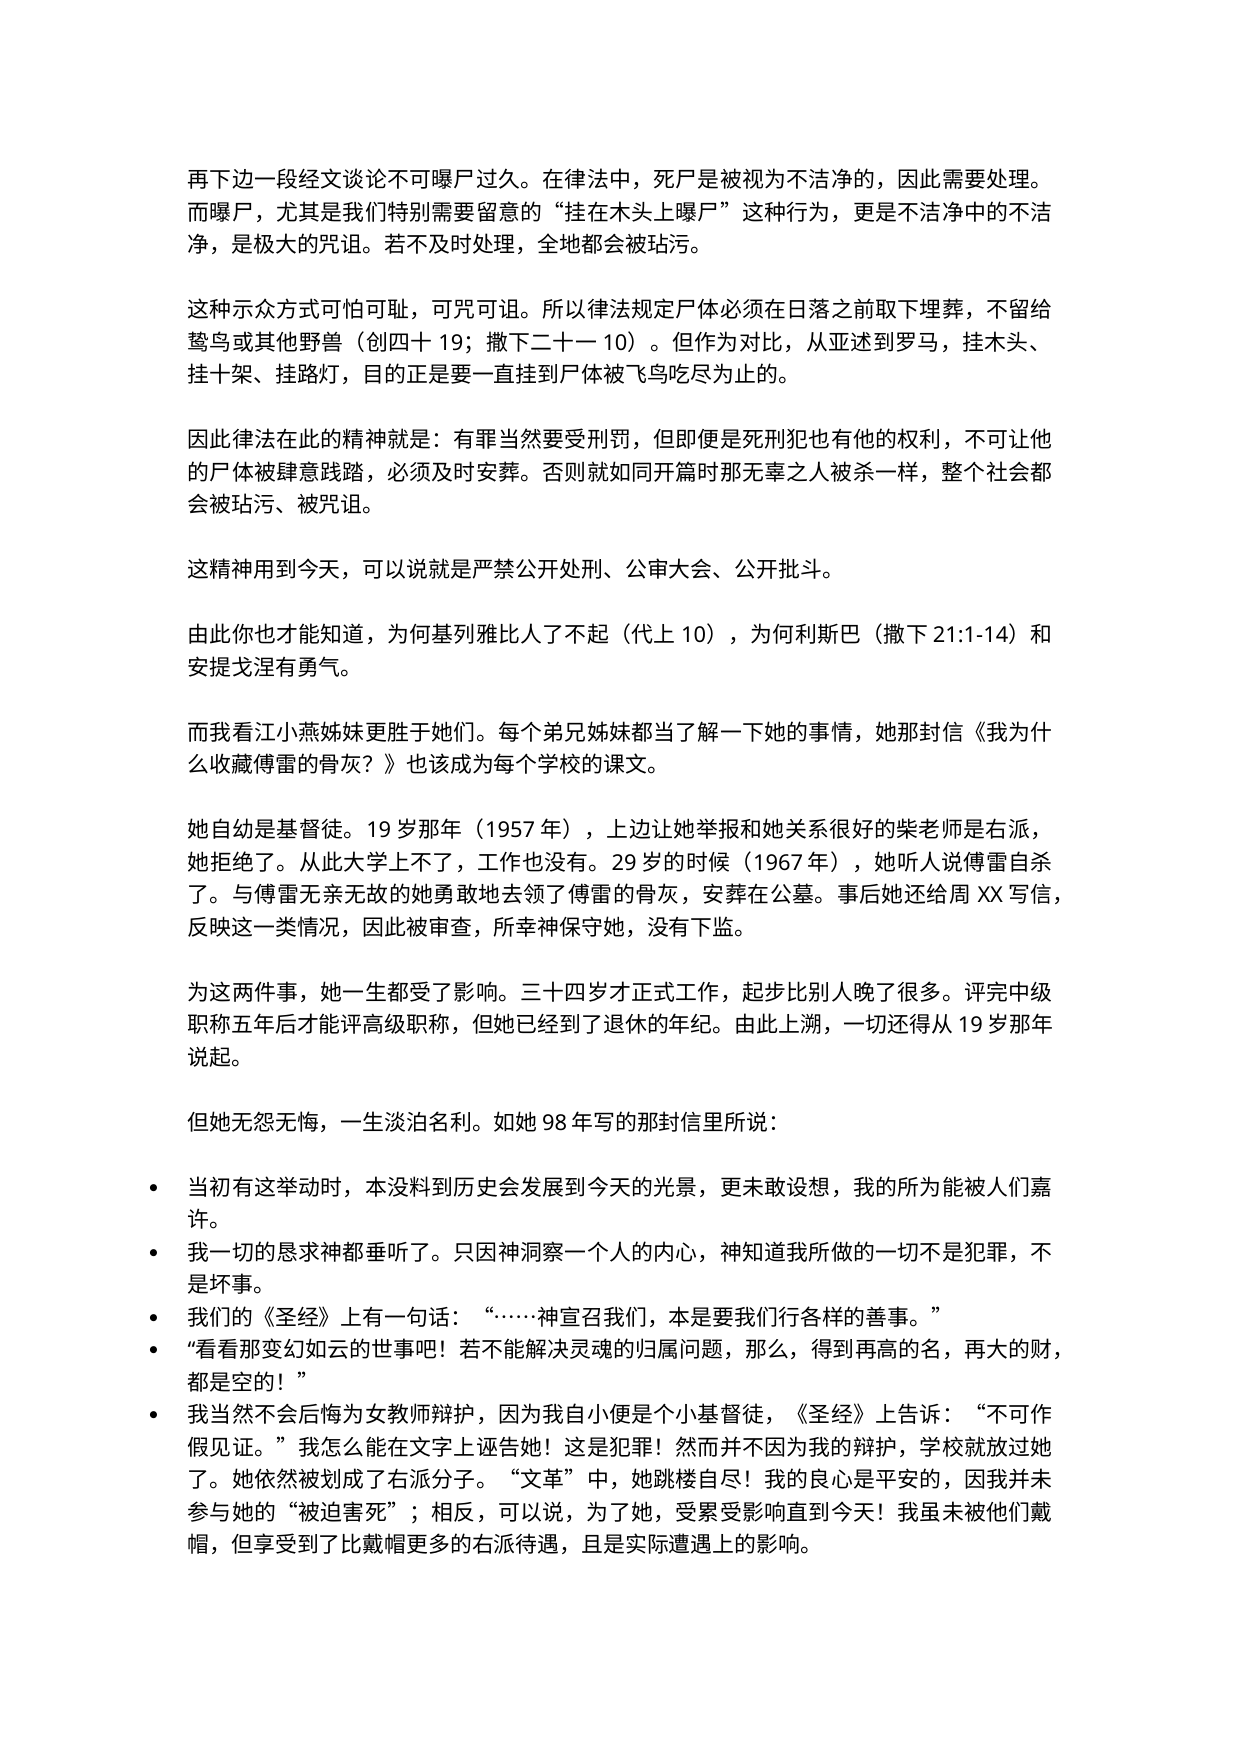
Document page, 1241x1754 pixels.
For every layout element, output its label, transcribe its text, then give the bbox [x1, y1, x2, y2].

text 而我看江小燕姊妹更胜于她们。每个弟兄姊妹都当了解一下她的事情，她那封信《我为什么收藏傅雷的骨灰？》也该成为每个学校的课文。 [187, 714, 1053, 779]
text 这种示众方式可怕可耻，可咒可诅。所以律法规定尸体必须在日落之前取下埋葬，不留给鸷鸟或其他野兽（创四十19；撒下二十一10）。但作为对比，从亚述到罗马，挂木头、挂十架、挂路灯，目的正是要一直挂到尸体被飞鸟吃尽为止的。 [187, 292, 1053, 389]
text 但她无怨无悔，一生淡泊名利。如她98年写的那封信里所说： [187, 1104, 1053, 1137]
text 为这两件事，她一生都受了影响。三十四岁才正式工作，起步比别人晚了很多。评完中级职称五年后才能评高级职称，但她已经到了退休的年纪。由此上溯，一切还得从19岁那年说起。 [187, 974, 1053, 1072]
list 我一切的恳求神都垂听了。只因神洞察一个人的内心，神知道我所做的一切不是犯罪，不是坏事。 [150, 1234, 1053, 1299]
text 这精神用到今天，可以说就是严禁公开处刑、公审大会、公开批斗。 [187, 552, 1053, 584]
list “看看那变幻如云的世事吧！若不能解决灵魂的归属问题，那么，得到再高的名，再大的财，都是空的！” [150, 1332, 1053, 1397]
text 由此你也才能知道，为何基列雅比人了不起（代上10），为何利斯巴（撒下21:1-14）和安提戈涅有勇气。 [187, 617, 1053, 682]
list 我当然不会后悔为女教师辩护，因为我自小便是个小基督徒，《圣经》上告诉：“不可作假见证。”我怎么能在文字上诬告她！这是犯罪！然而并不因为我的辩护，学校就放过她了。她依然被划成了右派分子。“文革”中，她跳楼自尽！我的良心是平安的，因我并未参与她的“被迫害死”；相反，可以说，为了她，受累受影响直到今天！我虽未被他们戴帽，但享受到了比戴帽更多的右派待遇，且是实际遭遇上的影响。 [150, 1397, 1053, 1559]
list 当初有这举动时，本没料到历史会发展到今天的光景，更未敢设想，我的所为能被人们嘉许。 [150, 1169, 1053, 1234]
text 再下边一段经文谈论不可曝尸过久。在律法中，死尸是被视为不洁净的，因此需要处理。而曝尸，尤其是我们特别需要留意的“挂在木头上曝尸”这种行为，更是不洁净中的不洁净，是极大的咒诅。若不及时处理，全地都会被玷污。 [187, 162, 1053, 259]
text 因此律法在此的精神就是：有罪当然要受刑罚，但即便是死刑犯也有他的权利，不可让他的尸体被肆意践踏，必须及时安葬。否则就如同开篇时那无辜之人被杀一样，整个社会都会被玷污、被咒诅。 [187, 422, 1053, 519]
text 她自幼是基督徒。19岁那年（1957年），上边让她举报和她关系很好的柴老师是右派，她拒绝了。从此大学上不了，工作也没有。29岁的时候（1967年），她听人说傅雷自杀了。与傅雷无亲无故的她勇敢地去领了傅雷的骨灰，安葬在公墓。事后她还给周XX写信，反映这一类情况，因此被审查，所幸神保守她，没有下监。 [187, 812, 1053, 942]
list 我们的《圣经》上有一句话：“……神宣召我们，本是要我们行各样的善事。” [150, 1299, 1053, 1332]
